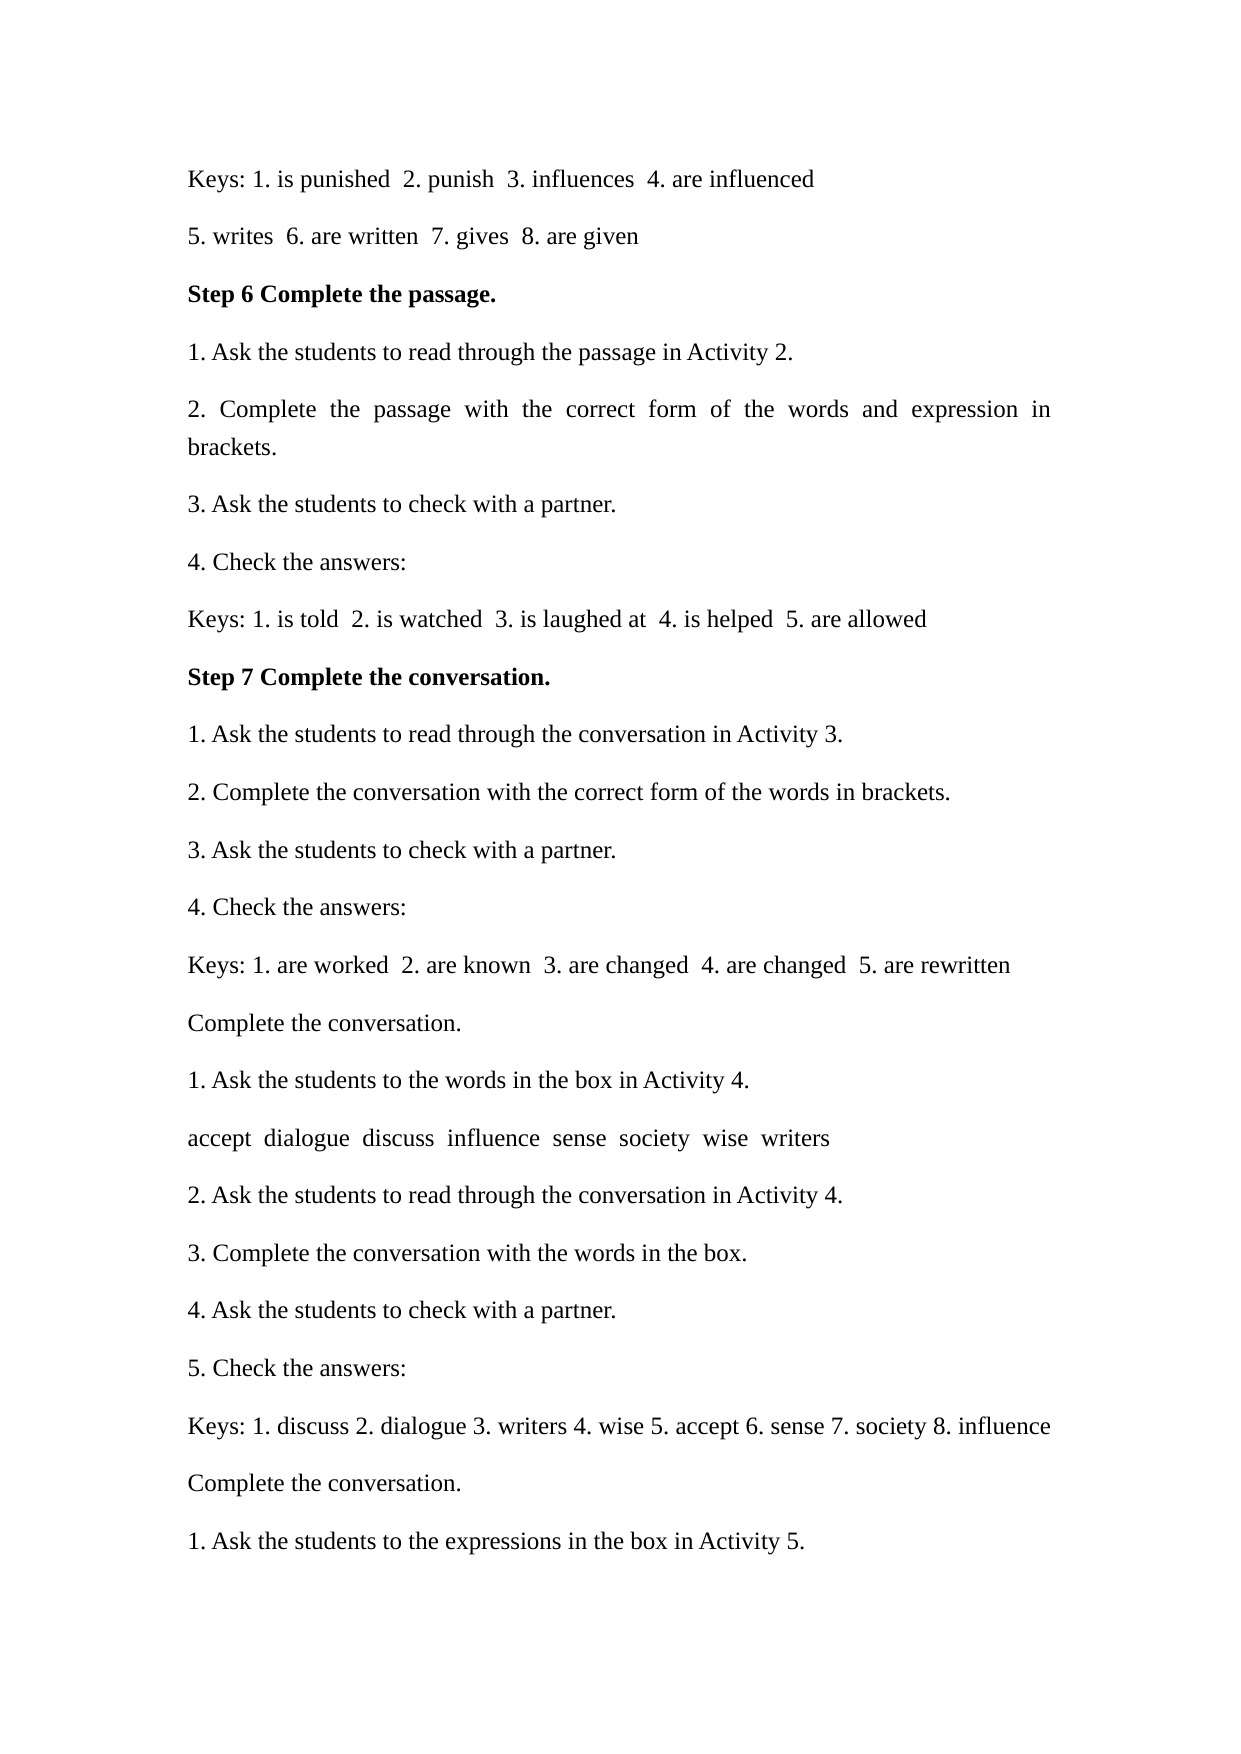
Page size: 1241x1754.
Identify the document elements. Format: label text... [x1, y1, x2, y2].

text Complete the conversation. [187, 1467, 1053, 1499]
text Keys: 1. are worked 2. are known 3. are changed 4. are changed 5. are rewritten [187, 948, 1053, 981]
text 1. Ask the students to the expressions in the box in Activity 5. [187, 1524, 1053, 1557]
text Step 6 Complete the passage. [187, 277, 1053, 310]
text accept dialogue discuss influence sense society wise writers [187, 1121, 1053, 1153]
text 5. Check the answers: [187, 1351, 1053, 1384]
text Keys: 1. discuss 2. dialogue 3. writers 4. wise 5. accept 6. sense 7. society 8. influence [187, 1409, 1053, 1441]
text 1. Ask the students to read through the conversation in Activity 3. [187, 718, 1053, 750]
text 5. writes 6. are written 7. gives 8. are given [187, 219, 1053, 252]
text 2. Complete the conversation with the correct form of the words in brackets. [187, 775, 1053, 808]
text 2. Complete the passage with the correct form of the words and expression in brackets. [187, 392, 1053, 462]
text 3. Ask the students to check with a partner. [187, 487, 1053, 520]
text Keys: 1. is punished 2. punish 3. influences 4. are influenced [187, 162, 1053, 194]
text 1. Ask the students to the words in the box in Activity 4. [187, 1063, 1053, 1096]
text 1. Ask the students to read through the passage in Activity 2. [187, 335, 1053, 367]
text Keys: 1. is told 2. is watched 3. is laughed at 4. is helped 5. are allowed [187, 602, 1053, 635]
text Complete the conversation. [187, 1006, 1053, 1038]
text 2. Ask the students to read through the conversation in Activity 4. [187, 1178, 1053, 1211]
text 4. Check the answers: [187, 545, 1053, 577]
text 4. Check the answers: [187, 891, 1053, 923]
text 4. Ask the students to check with a partner. [187, 1294, 1053, 1326]
text 3. Complete the conversation with the words in the box. [187, 1236, 1053, 1269]
text Step 7 Complete the conversation. [187, 660, 1053, 693]
text 3. Ask the students to check with a partner. [187, 833, 1053, 865]
